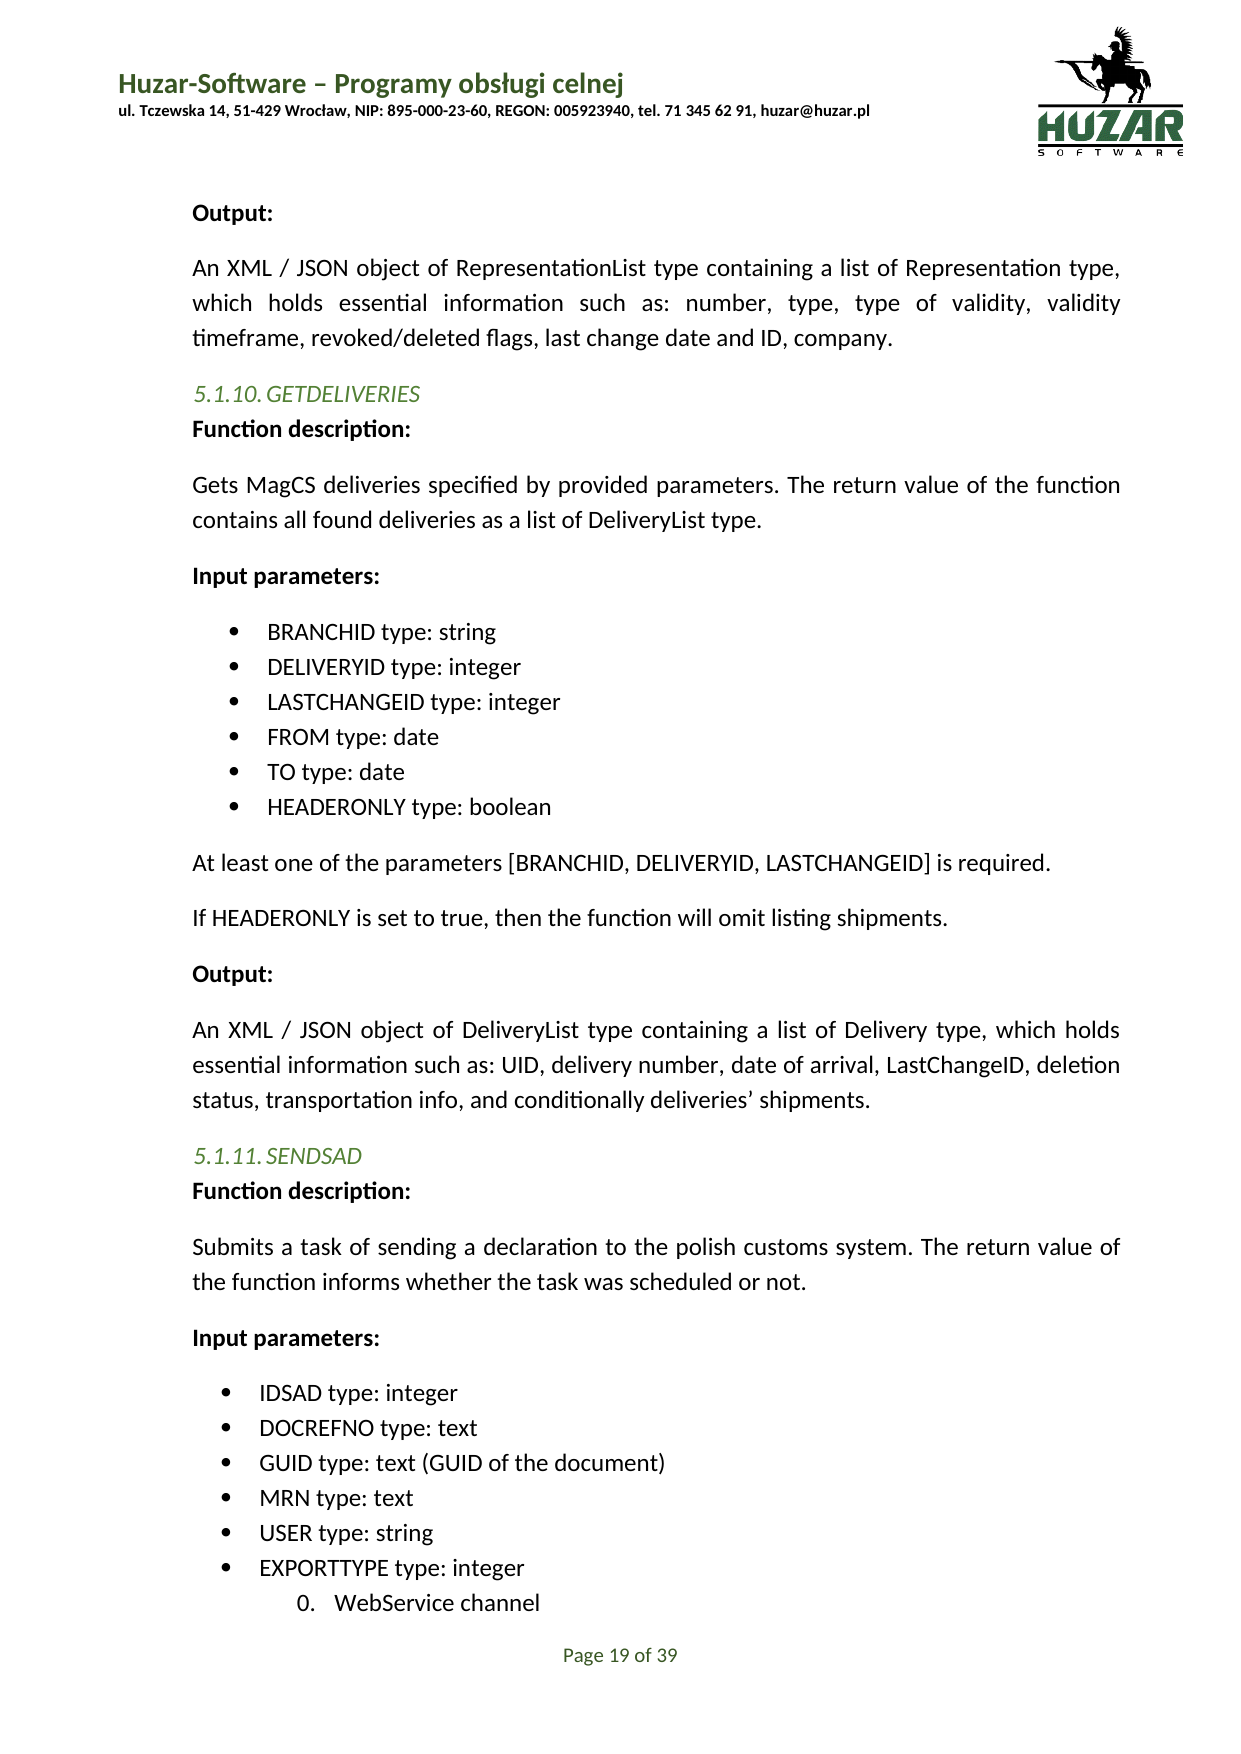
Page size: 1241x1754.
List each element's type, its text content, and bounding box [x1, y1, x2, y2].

list FROM type: date [229, 721, 1122, 751]
list LASTCHANGEID type: integer [229, 686, 1122, 716]
list DELIVERYID type: integer [229, 651, 1122, 681]
list WebService channel [297, 1587, 1122, 1618]
text Function description: [192, 413, 1122, 444]
text Output: [192, 197, 1122, 227]
text Gets MagCS deliveries specified by provided parameters. The return value of the function contains all found deliveries as a list of DeliveryList type. [192, 469, 1122, 535]
list GUID type: text (GUID of the document) [222, 1447, 1122, 1478]
subtitle SENDSAD [193, 1140, 1122, 1171]
list BRANCHID type: string [229, 616, 1122, 646]
text An XML / JSON object of DeliveryList type containing a list of Delivery type, which holds essential information such as: UID, delivery number, date of arrival, LastChangeID, deletion status, transportation info, and conditionally deliveries’ shipments. [192, 1014, 1122, 1115]
text If HEADERONLY is set to true, then the function will omit listing shipments. [192, 902, 1122, 933]
list DOCREFNO type: text [222, 1412, 1122, 1443]
list USER type: string [222, 1517, 1122, 1548]
list EXPORTTYPE type: integer [222, 1552, 1122, 1583]
text Submits a task of sending a declaration to the polish customs system. The return value of the function informs whether the task was scheduled or not. [192, 1231, 1122, 1296]
list MRN type: text [222, 1482, 1122, 1513]
text Output: [192, 958, 1122, 989]
text At least one of the parameters [BRANCHID, DELIVERYID, LASTCHANGEID] is required. [192, 847, 1122, 877]
text Input parameters: [192, 560, 1122, 591]
picture [1038, 18, 1184, 164]
list HEADERONLY type: boolean [229, 791, 1122, 821]
text Input parameters: [192, 1322, 1122, 1352]
list TO type: date [229, 756, 1122, 786]
list IDSAD type: integer [222, 1377, 1122, 1408]
text Function description: [192, 1175, 1122, 1206]
subtitle GETDELIVERIES [193, 378, 1122, 409]
text An XML / JSON object of RepresentationList type containing a list of Representation type, which holds essential information such as: number, type, type of validity, validity timeframe, revoked/deleted flags, last change date and ID, company. [192, 252, 1122, 353]
